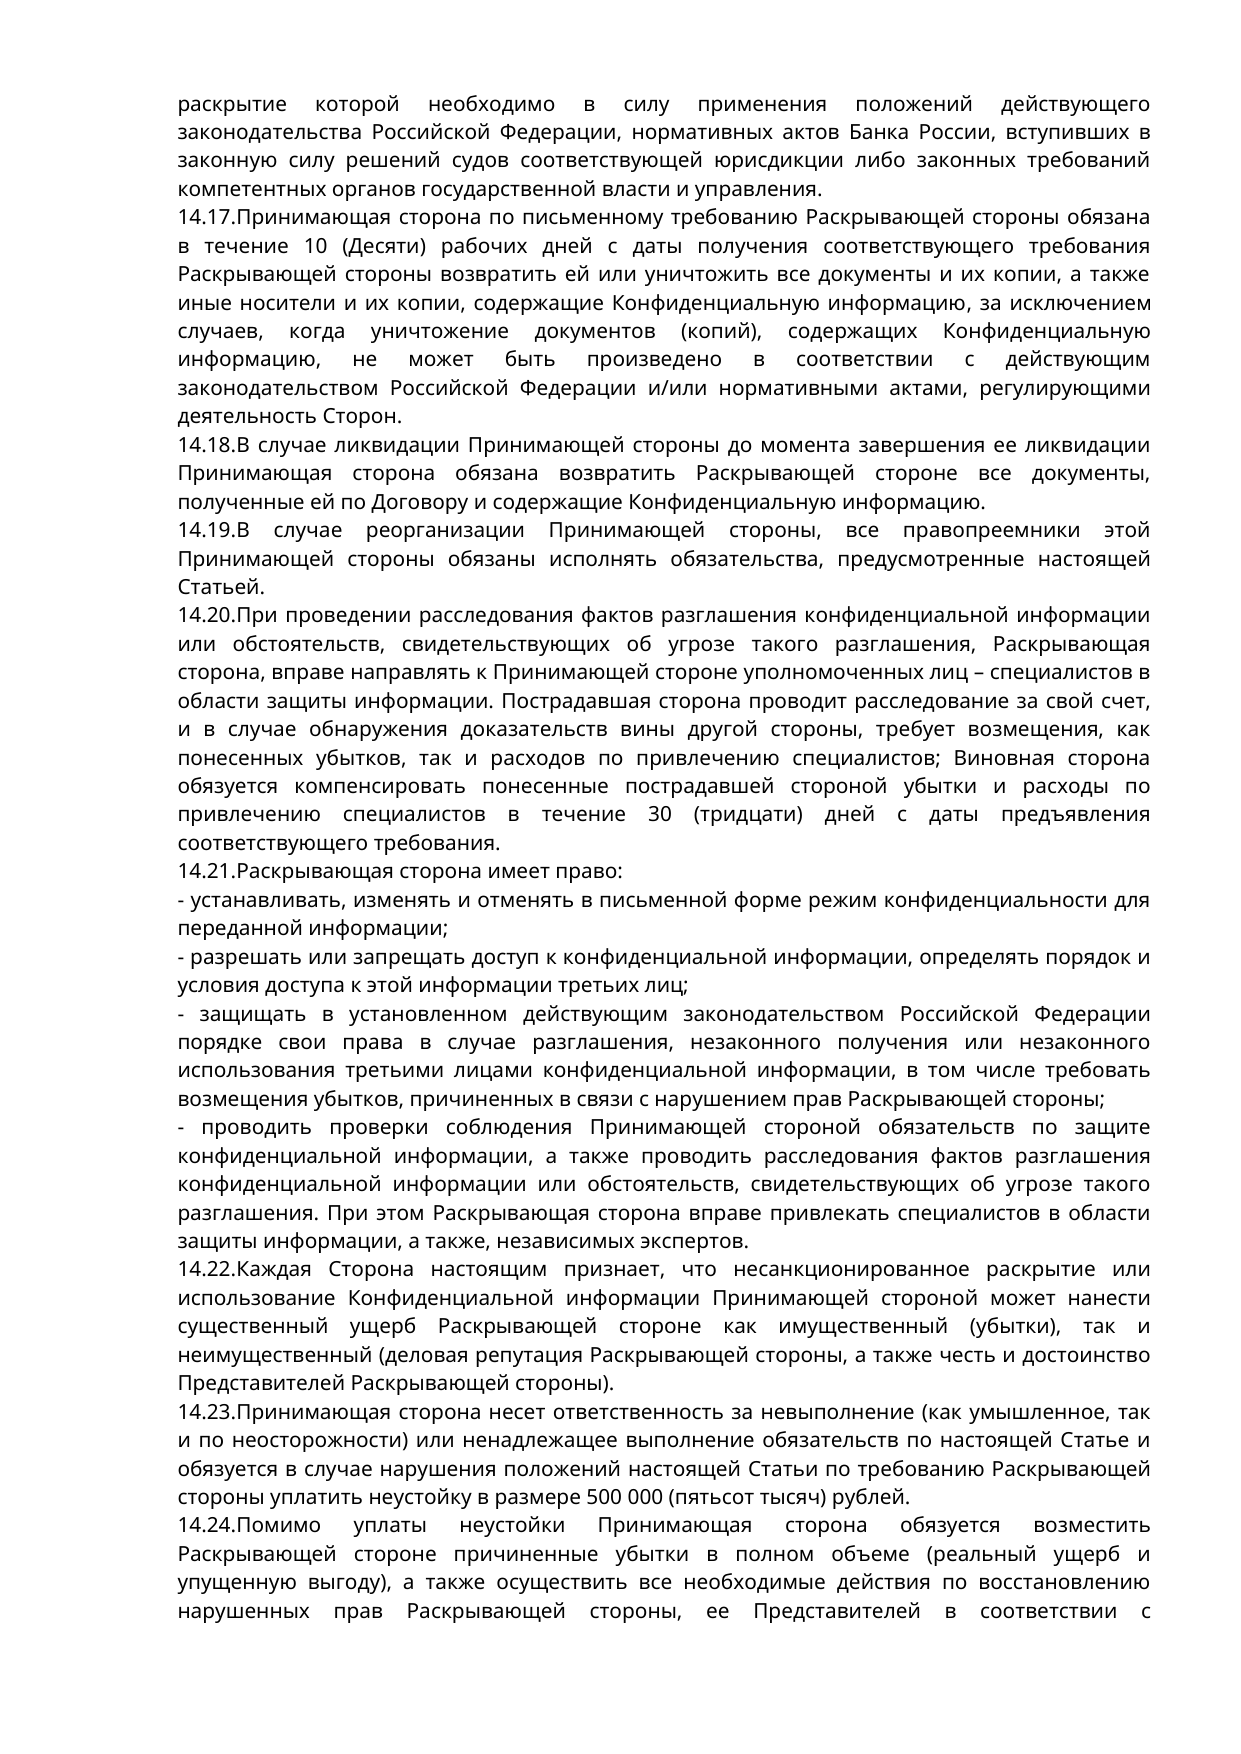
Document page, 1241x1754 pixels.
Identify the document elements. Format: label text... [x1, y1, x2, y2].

list Каждая Сторона настоящим признает, что несанкционированное раскрытие или использование Конфиденциальной информации Принимающей стороной может нанести существенный ущерб Раскрывающей стороне как имущественный (убытки), так и неимущественный (деловая репутация Раскрывающей стороны, а также честь и достоинство Представителей Раскрывающей стороны). [177, 1254, 1152, 1397]
list Принимающая сторона по письменному требованию Раскрывающей стороны обязана в течение 10 (Десяти) рабочих дней с даты получения соответствующего требования Раскрывающей стороны возвратить ей или уничтожить все документы и их копии, а также иные носители и их копии, содержащие Конфиденциальную информацию, за исключением случаев, когда уничтожение документов (копий), содержащих Конфиденциальную информацию, не может быть произведено в соответствии с действующим законодательством Российской Федерации и/или нормативными актами, регулирующими деятельность Сторон. [177, 202, 1152, 430]
list В случае ликвидации Принимающей стороны до момента завершения ее ликвидации Принимающая сторона обязана возвратить Раскрывающей стороне все документы, полученные ей по Договору и содержащие Конфиденциальную информацию. [177, 430, 1152, 515]
list В случае реорганизации Принимающей стороны, все правопреемники этой Принимающей стороны обязаны исполнять обязательства, предусмотренные настоящей Статьей. [177, 515, 1152, 601]
list Раскрывающая сторона имеет право: [177, 856, 1152, 885]
list Принимающая сторона несет ответственность за невыполнение (как умышленное, так и по неосторожности) или ненадлежащее выполнение обязательств по настоящей Статье и обязуется в случае нарушения положений настоящей Статьи по требованию Раскрывающей стороны уплатить неустойку в размере 500 000 (пятьсот тысяч) рублей. [177, 1397, 1152, 1511]
text - устанавливать, изменять и отменять в письменной форме режим конфиденциальности для переданной информации; [177, 885, 1152, 942]
text - разрешать или запрещать доступ к конфиденциальной информации, определять порядок и условия доступа к этой информации третьих лиц; [177, 942, 1152, 999]
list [177, 1511, 1152, 1624]
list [177, 89, 1152, 202]
text - защищать в установленном действующим законодательством Российской Федерации порядке свои права в случае разглашения, незаконного получения или незаконного использования третьими лицами конфиденциальной информации, в том числе требовать возмещения убытков, причиненных в связи с нарушением прав Раскрывающей стороны; [177, 999, 1152, 1112]
list При проведении расследования фактов разглашения конфиденциальной информации или обстоятельств, свидетельствующих об угрозе такого разглашения, Раскрывающая сторона, вправе направлять к Принимающей стороне уполномоченных лиц – специалистов в области защиты информации. Пострадавшая сторона проводит расследование за свой счет, и в случае обнаружения доказательств вины другой стороны, требует возмещения, как понесенных убытков, так и расходов по привлечению специалистов; Виновная сторона обязуется компенсировать понесенные пострадавшей стороной убытки и расходы по привлечению специалистов в течение 30 (тридцати) дней с даты предъявления соответствующего требования. [177, 601, 1152, 856]
text - проводить проверки соблюдения Принимающей стороной обязательств по защите конфиденциальной информации, а также проводить расследования фактов разглашения конфиденциальной информации или обстоятельств, свидетельствующих об угрозе такого разглашения. При этом Раскрывающая сторона вправе привлекать специалистов в области защиты информации, а также, независимых экспертов. [177, 1112, 1152, 1254]
